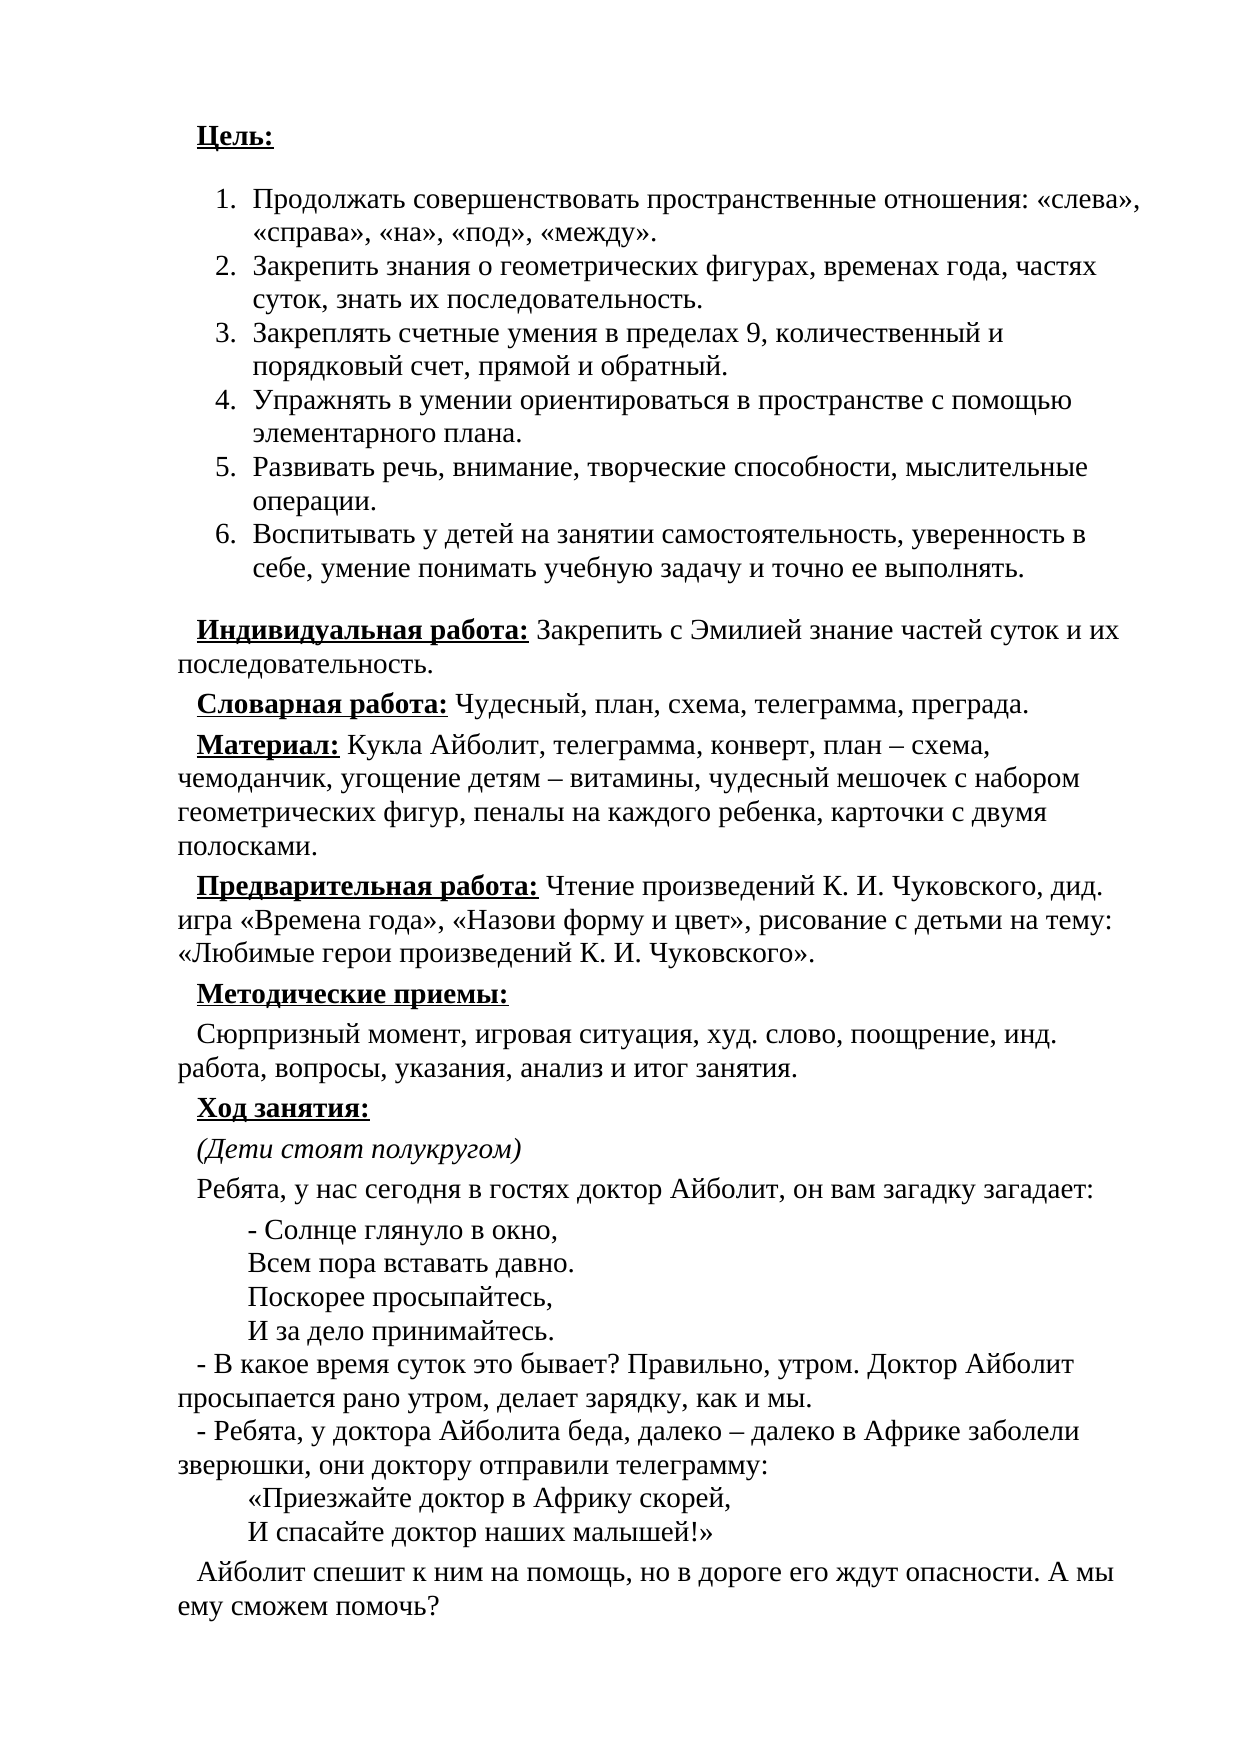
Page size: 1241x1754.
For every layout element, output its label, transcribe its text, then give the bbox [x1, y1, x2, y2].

text Поскорее просыпайтесь, [247, 1279, 1082, 1313]
text Айболит спешит к ним на помощь, но в дороге его ждут опасности. А мы ему сможем помочь? [177, 1554, 1152, 1621]
text - Солнце глянуло в окно, [247, 1212, 1082, 1246]
list Воспитывать у детей на занятии самостоятельность, уверенность в себе, умение понимать учебную задачу и точно ее выполнять. [215, 516, 1152, 583]
text Предварительная работа: Чтение произведений К. И. Чуковского, дид. игра «Времена года», «Назови форму и цвет», рисование с детьми на тему: «Любимые герои произведений К. И. Чуковского». [177, 868, 1152, 969]
list Закрепить знания о геометрических фигурах, временах года, частях суток, знать их последовательность. [215, 248, 1152, 315]
text Сюрпризный момент, игровая ситуация, худ. слово, поощрение, инд. работа, вопросы, указания, анализ и итог занятия. [177, 1016, 1152, 1083]
list Развивать речь, внимание, творческие способности, мыслительные операции. [215, 449, 1152, 516]
text Всем пора вставать давно. [247, 1246, 1082, 1279]
text Индивидуальная работа: Закрепить с Эмилией знание частей суток и их последовательность. [177, 612, 1152, 679]
text Ход занятия: [177, 1090, 1152, 1124]
text Ребята, у нас сегодня в гостях доктор Айболит, он вам загадку загадает: [177, 1171, 1152, 1205]
text И спасайте доктор наших малышей!» [247, 1514, 1082, 1547]
text Методические приемы: [177, 976, 1152, 1009]
text Словарная работа: Чудесный, план, схема, телеграмма, преграда. [177, 687, 1152, 720]
text Цель: [177, 118, 1152, 152]
text «Приезжайте доктор в Африку скорей, [247, 1480, 1082, 1514]
text И за дело принимайтесь. [247, 1313, 1082, 1346]
list Закреплять счетные умения в пределах 9, количественный и порядковый счет, прямой и обратный. [215, 315, 1152, 382]
text Материал: Кукла Айболит, телеграмма, конверт, план – схема, чемоданчик, угощение детям – витамины, чудесный мешочек с набором геометрических фигур, пеналы на каждого ребенка, карточки с двумя полосками. [177, 727, 1152, 861]
text - Ребята, у доктора Айболита беда, далеко – далеко в Африке заболели зверюшки, они доктору отправили телеграмму: [177, 1413, 1152, 1480]
text - В какое время суток это бывает? Правильно, утром. Доктор Айболит просыпается рано утром, делает зарядку, как и мы. [177, 1346, 1152, 1413]
list Упражнять в умении ориентироваться в пространстве с помощью элементарного плана. [215, 382, 1152, 449]
list Продолжать совершенствовать пространственные отношения: «слева», «справа», «на», «под», «между». [215, 181, 1152, 248]
text (Дети стоят полукругом) [177, 1131, 1152, 1164]
